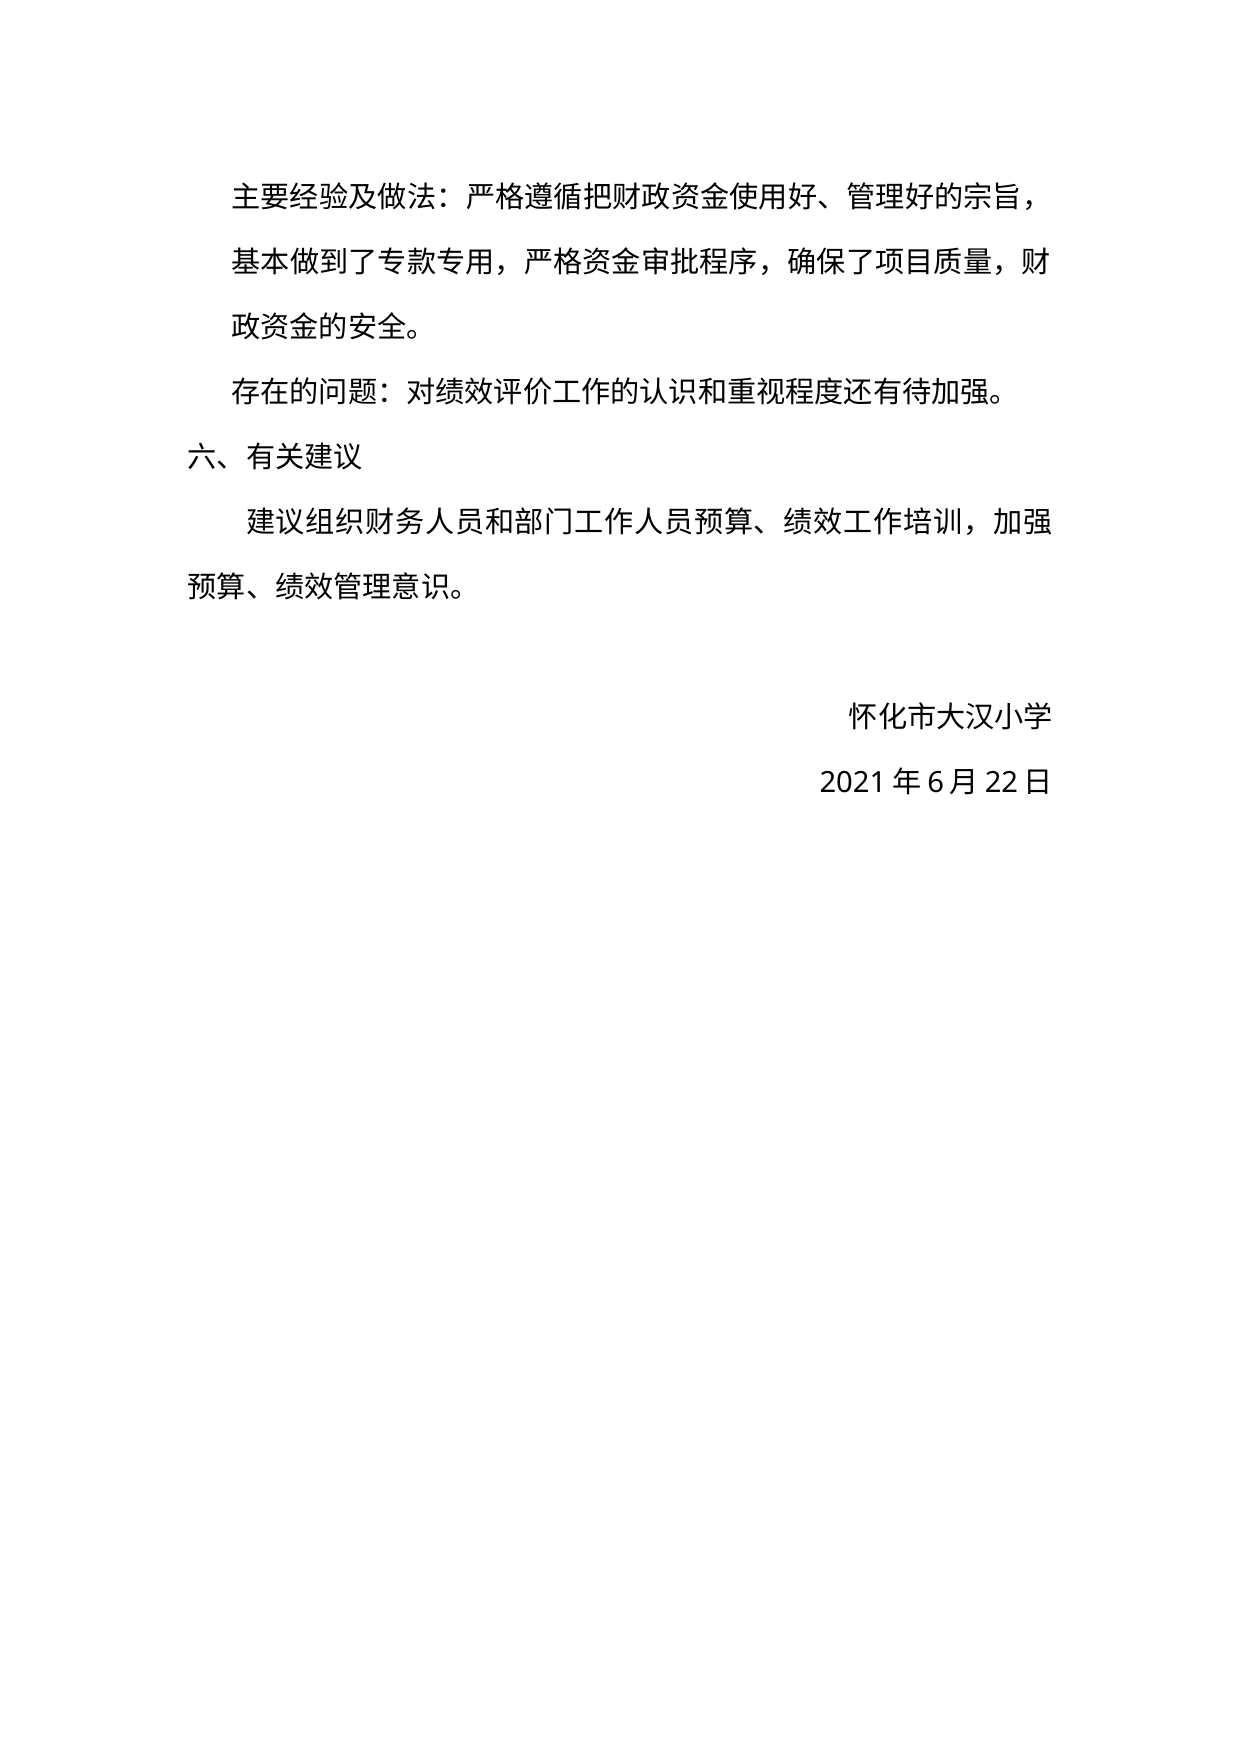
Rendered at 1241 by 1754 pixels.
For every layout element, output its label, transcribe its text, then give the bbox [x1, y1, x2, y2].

text 存在的问题：对绩效评价工作的认识和重视程度还有待加强。 [231, 357, 1053, 422]
text 建议组织财务人员和部门工作人员预算、绩效工作培训，加强预算、绩效管理意识。 [187, 487, 1053, 617]
text 怀化市大汉小学 [187, 682, 1053, 747]
text 主要经验及做法：严格遵循把财政资金使用好、管理好的宗旨，基本做到了专款专用，严格资金审批程序，确保了项目质量，财政资金的安全。 [231, 162, 1053, 357]
text 2021年6月22日 [187, 747, 1053, 812]
text 六、有关建议 [187, 422, 1053, 487]
